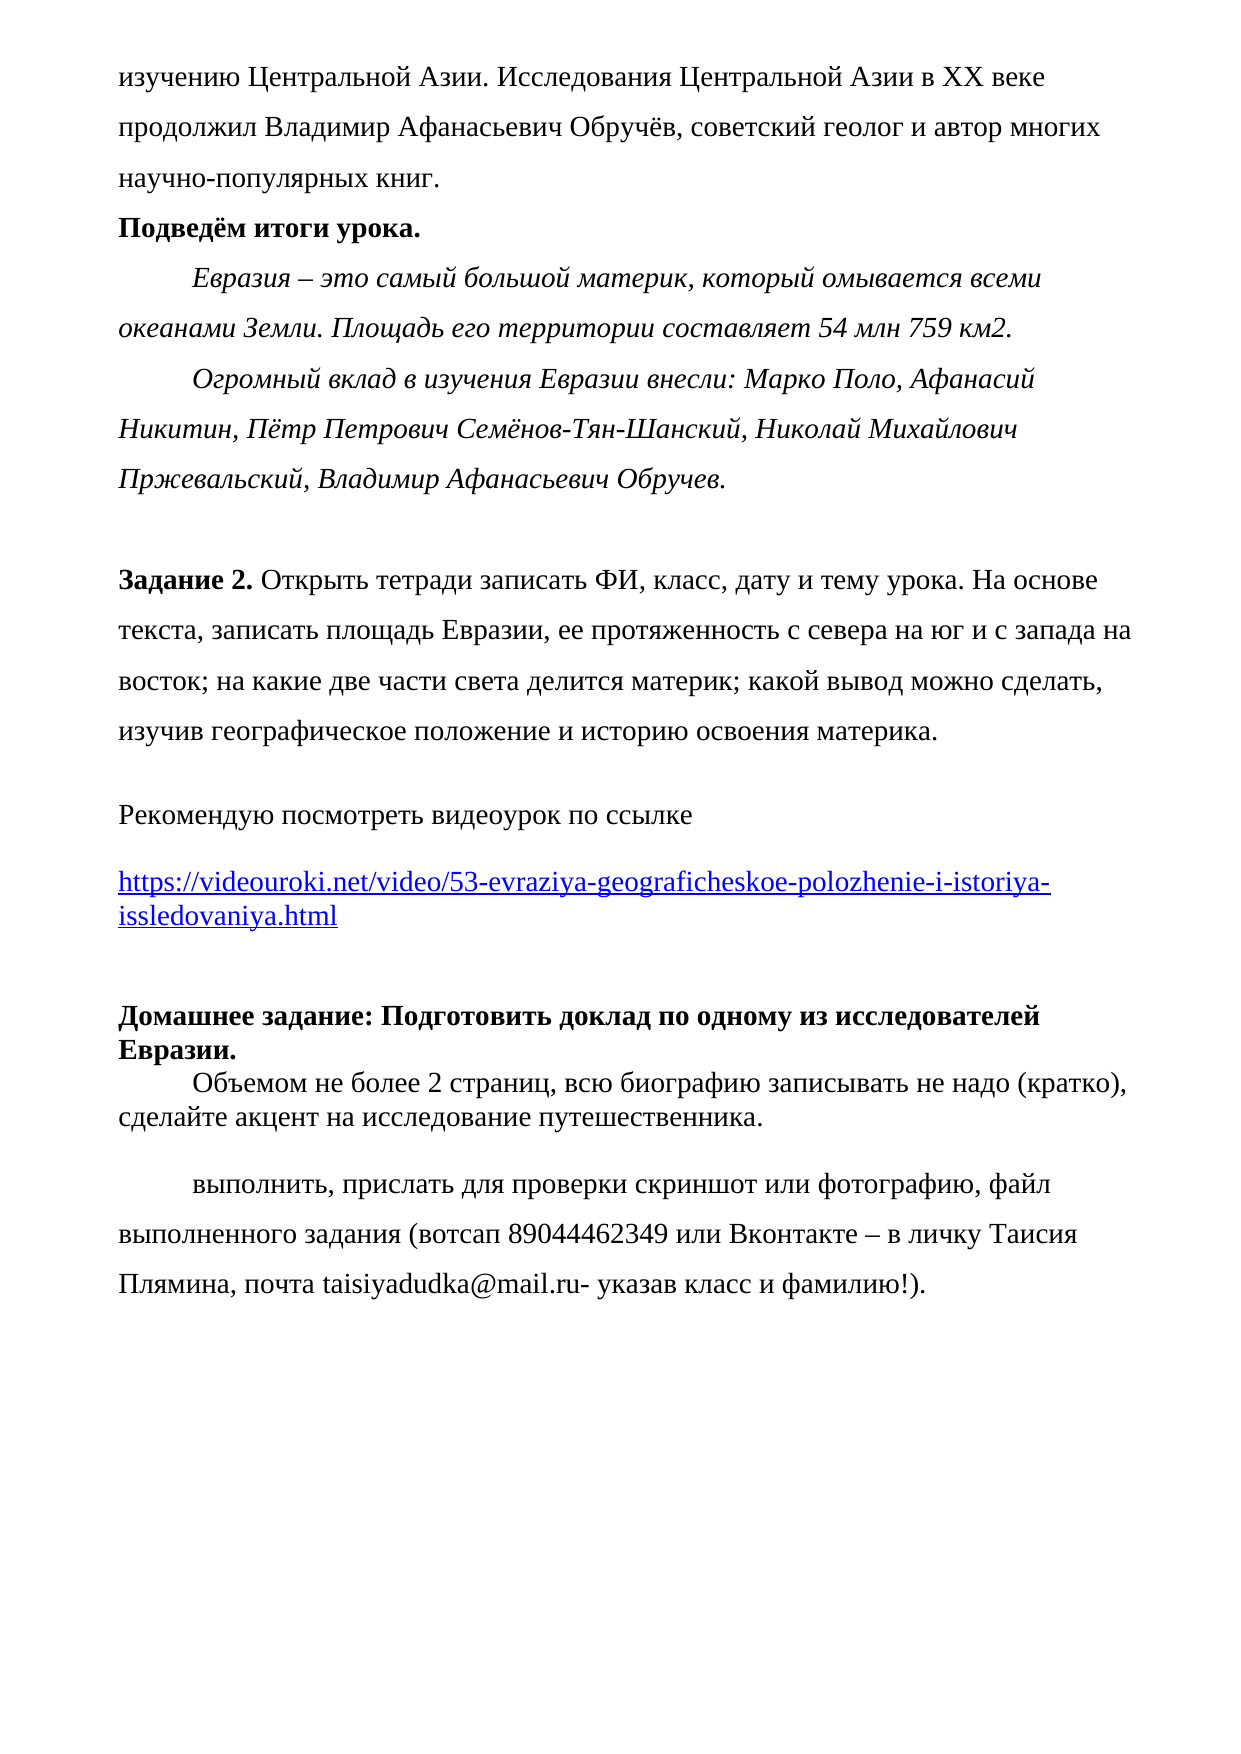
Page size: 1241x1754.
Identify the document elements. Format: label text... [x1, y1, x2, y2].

text Огромный вклад в изучения Евразии внесли: Марко Поло, Афанасий Никитин, Пётр Петрович Семёнов-Тян-Шанский, Николай Михайлович Пржевальский, Владимир Афанасьевич Обручев. [118, 361, 1152, 495]
text Задание 2. Открыть тетради записать ФИ, класс, дату и тему урока. На основе текста, записать площадь Евразии, ее протяженность с севера на юг и с запада на восток; на какие две части света делится материк; какой вывод можно сделать, изучив географическое положение и историю освоения материка. [118, 562, 1152, 747]
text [118, 59, 1152, 193]
text выполнить, прислать для проверки скриншот или фотографию, файл выполненного задания (вотсап 89044462349 или Вконтакте – в личку Таисия Плямина, почта taisiyadudka@mail.ru- указав класс и фамилию!). [118, 1166, 1152, 1300]
text Евразия – это самый большой материк, который омывается всеми океанами Земли. Площадь его территории составляет 54 млн 759 км2. [118, 260, 1152, 344]
text Домашнее задание: Подготовить доклад по одному из исследователей Евразии. [118, 998, 1152, 1065]
text https://videouroki.net/video/53-evraziya-geograficheskoe-polozhenie-i-istoriya-issledovaniya.html [118, 864, 1152, 931]
text Подведём итоги урока. [118, 210, 1152, 243]
text Рекомендую посмотреть видеоурок по ссылке [118, 797, 1152, 831]
text Объемом не более 2 страниц, всю биографию записывать не надо (кратко), сделайте акцент на исследование путешественника. [118, 1065, 1152, 1132]
